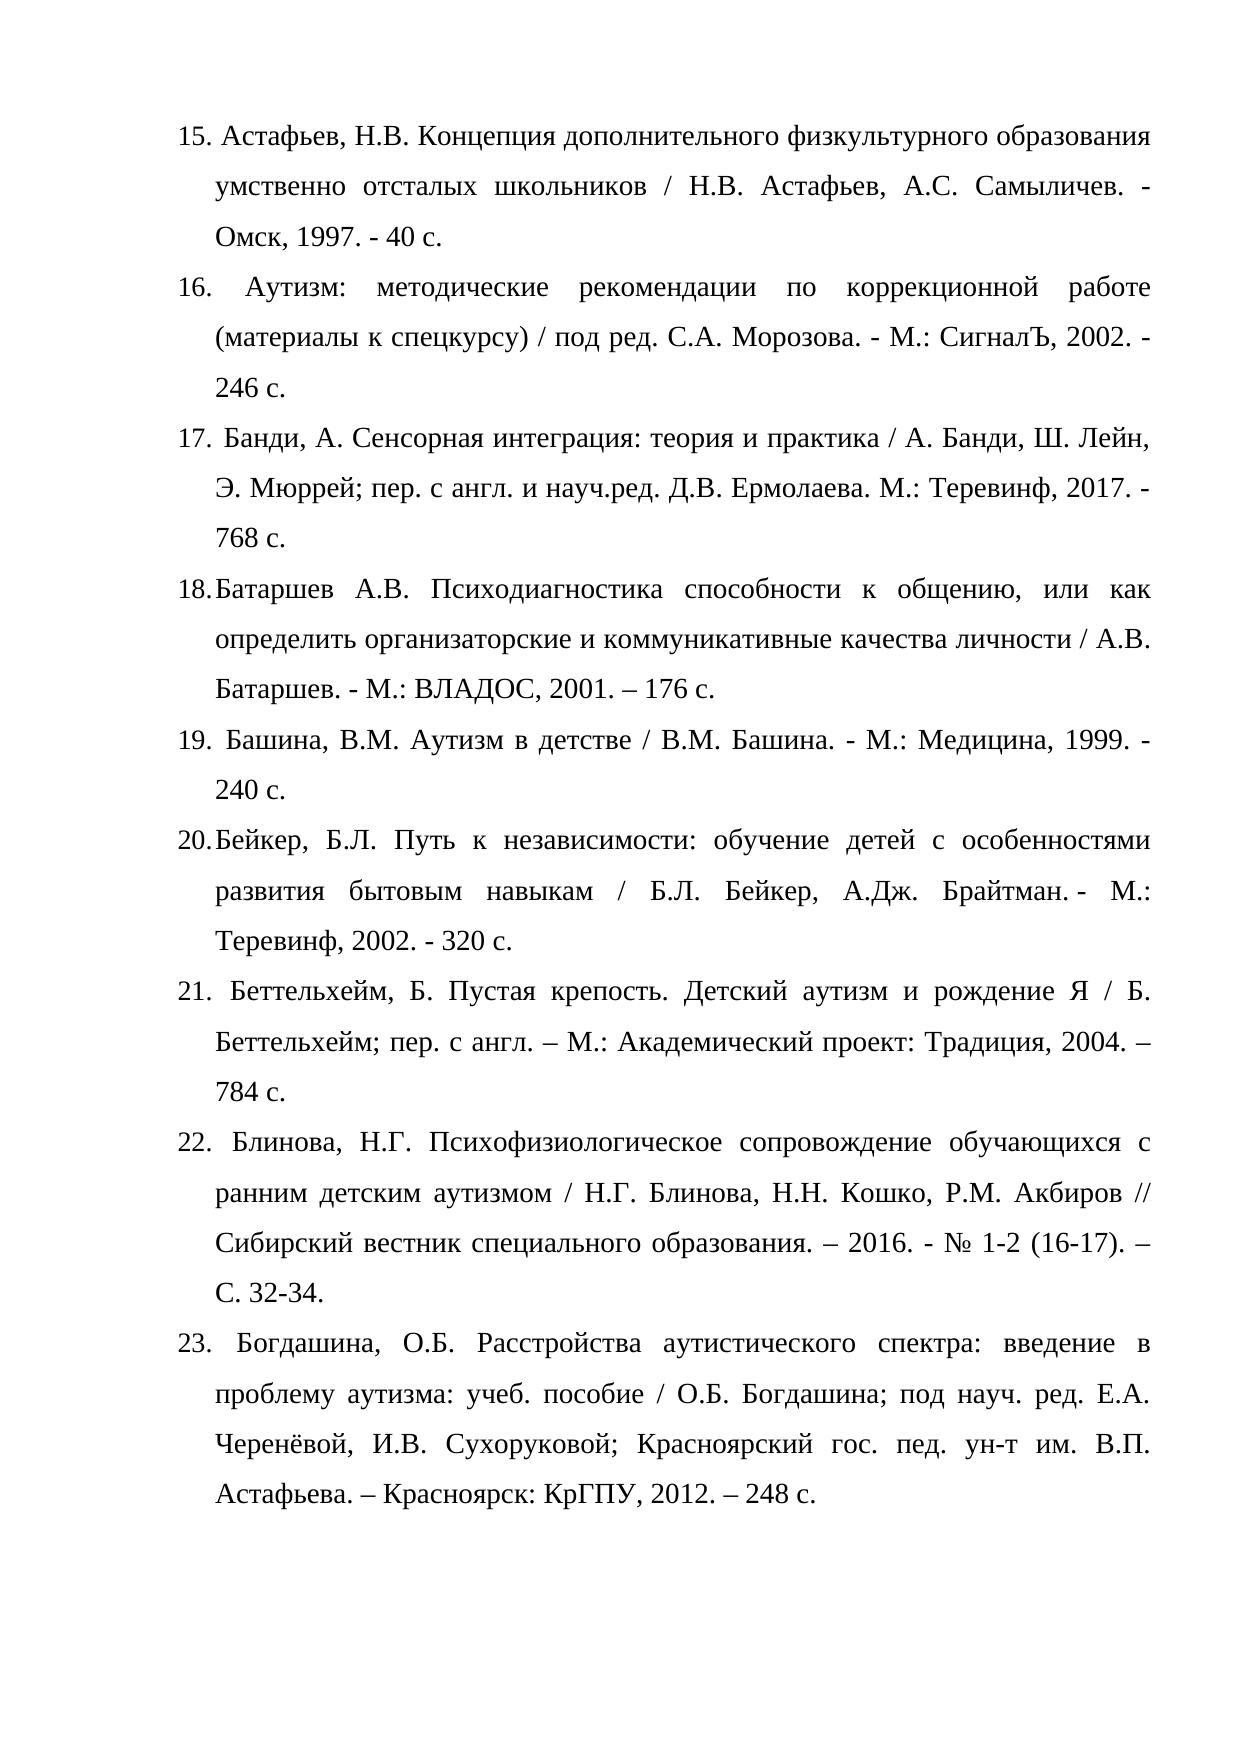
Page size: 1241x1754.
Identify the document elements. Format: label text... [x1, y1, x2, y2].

list Блинова, Н.Г. Психофизиологическое сопровождение обучающихся с ранним детским аутизмом / Н.Г. Блинова, Н.Н. Кошко, Р.М. Акбиров // Сибирский вестник специального образования. – 2016. - № 1-2 (16-17). – С. 32-34. [177, 1124, 1152, 1309]
list Астафьев, Н.В. Концепция дополнительного физкультурного образования умственно отсталых школьников / Н.В. Астафьев, А.С. Самыличев. - Омск, 1997. - 40 с. [177, 118, 1152, 252]
list Аутизм: методические рекомендации по коррекционной работе (материалы к спецкурсу) / под ред. С.А. Морозова. - М.: СигналЪ, 2002. -246 с. [177, 269, 1152, 403]
list Банди, А. Сенсорная интеграция: теория и практика / А. Банди, Ш. Лейн, Э. Мюррей; пер. с англ. и науч.ред. Д.В. Ермолаева. М.: Теревинф, 2017. - 768 с. [177, 420, 1152, 554]
list Батаршев А.В. Психодиагностика способности к общению, или как определить организаторские и коммуникативные качества личности / А.В. Батаршев. - М.: ВЛАДОС, 2001. – 176 с. [177, 571, 1152, 705]
list Богдашина, О.Б. Расстройства аутистического спектра: введение в проблему аутизма: учеб. пособие / О.Б. Богдашина; под науч. ред. Е.А. Черенёвой, И.В. Сухоруковой; Красноярский гос. пед. ун-т им. В.П. Астафьева. – Красноярск: КрГПУ, 2012. – 248 с. [177, 1326, 1152, 1510]
list Бейкер, Б.Л. Путь к независимости: обучение детей с особенностями развития бытовым навыкам / Б.Л. Бейкер, А.Дж. Брайтман. - М.: Теревинф, 2002. - 320 с. [177, 822, 1152, 957]
list Башина, В.М. Аутизм в детстве / В.М. Башина. - М.: Медицина, 1999. - 240 с. [177, 722, 1152, 806]
list Беттельхейм, Б. Пустая крепость. Детский аутизм и рождение Я / Б. Беттельхейм; пер. с англ. – М.: Академический проект: Традиция, 2004. – 784 с. [177, 973, 1152, 1108]
